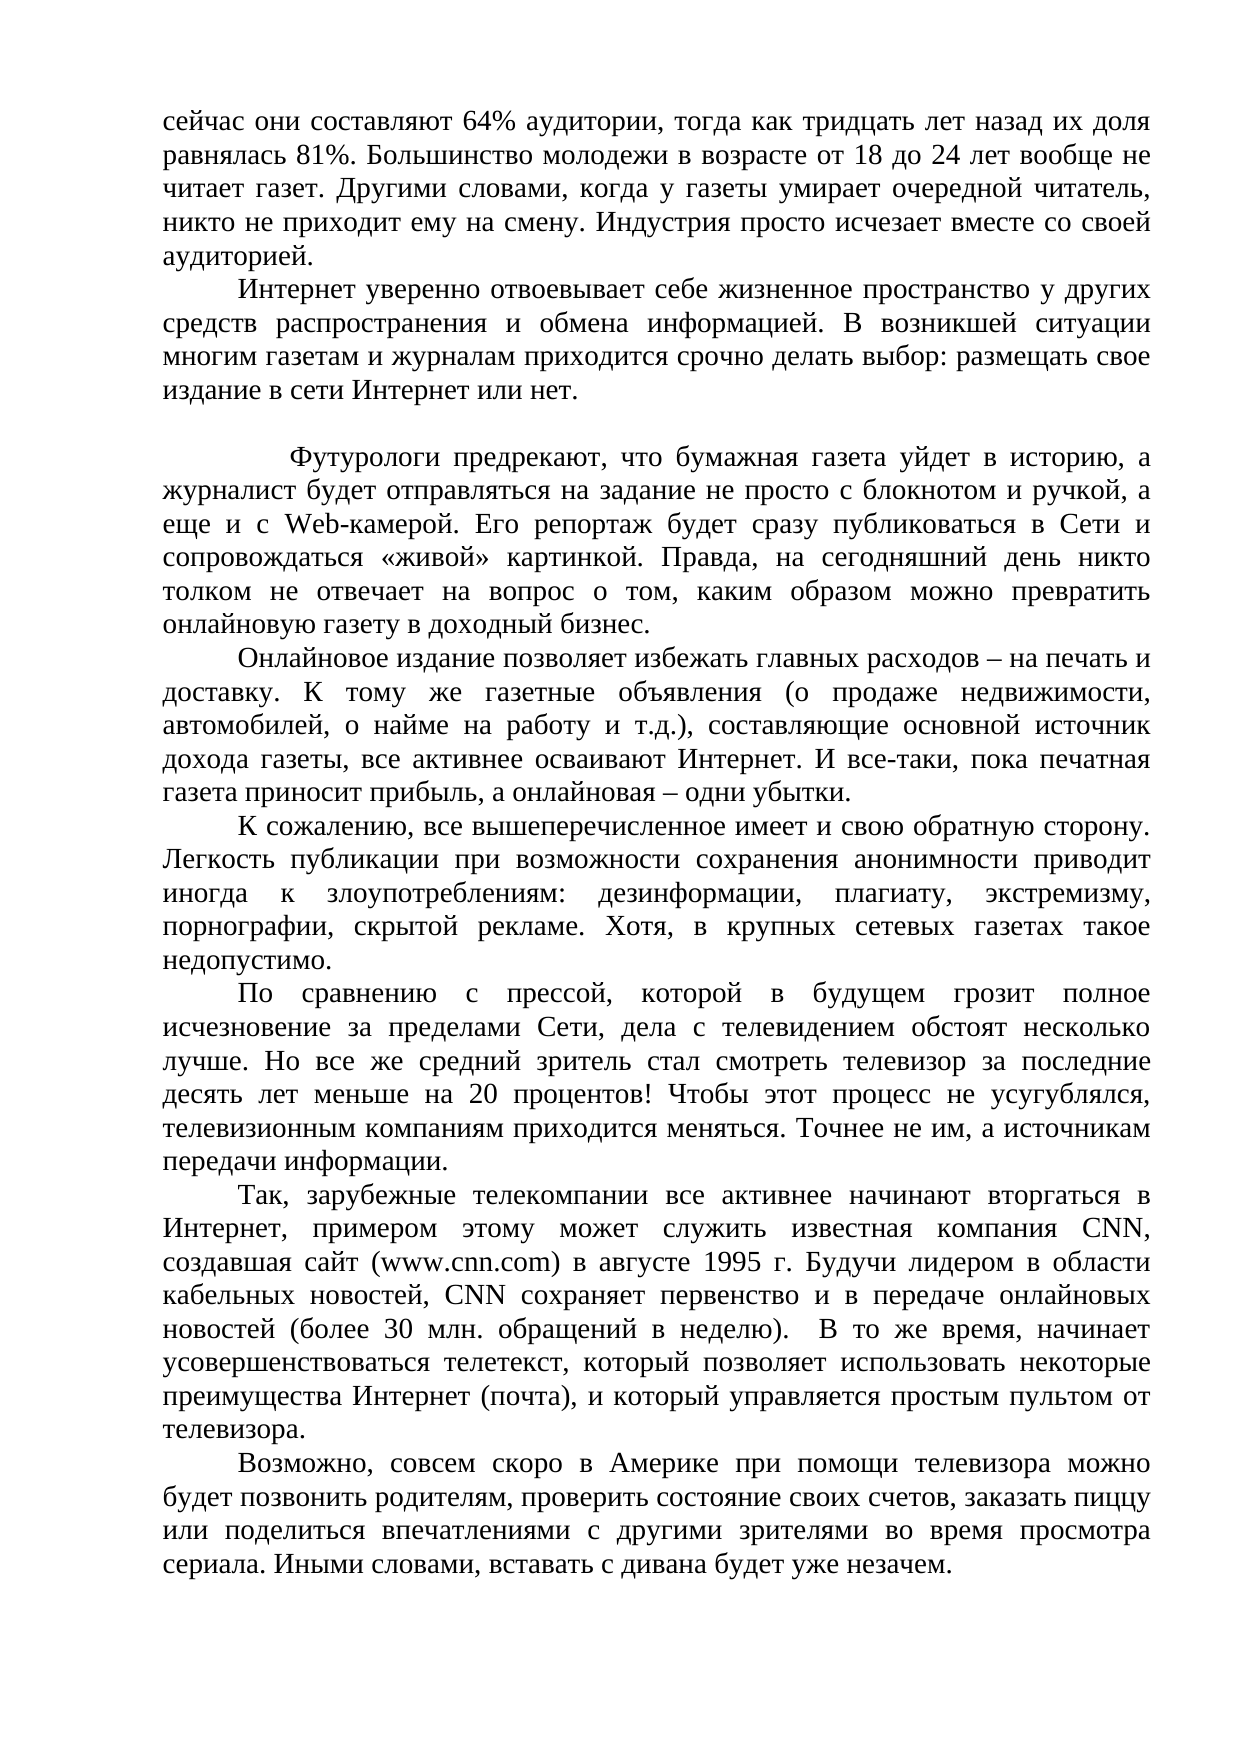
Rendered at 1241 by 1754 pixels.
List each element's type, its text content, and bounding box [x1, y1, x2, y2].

text Футурологи предрекают, что бумажная газета уйдет в историю, а журналист будет отправляться на задание не просто с блокнотом и ручкой, а еще и с Web-камерой. Его репортаж будет сразу публиковаться в Сети и сопровождаться «живой» картинкой. Правда, на сегодняшний день никто толком не отвечает на вопрос о том, каким образом можно превратить онлайновую газету в доходный бизнес. [162, 439, 1152, 640]
text Интернет уверенно отвоевывает себе жизненное пространство у других средств распространения и обмена информацией. В возникшей ситуации многим газетам и журналам приходится срочно делать выбор: размещать свое издание в сети Интернет или нет. [162, 271, 1152, 405]
text По сравнению с прессой, которой в будущем грозит полное исчезновение за пределами Сети, дела с телевидением обстоят несколько лучше. Но все же средний зритель стал смотреть телевизор за последние десять лет меньше на 20 процентов! Чтобы этот процесс не усугублялся, телевизионным компаниям приходится меняться. Точнее не им, а источникам передачи информации. [162, 976, 1152, 1177]
text Так, зарубежные телекомпании все активнее начинают вторгаться в Интернет, примером этому может служить известная компания CNN, создавшая сайт (www.cnn.com) в августе 1995 г. Будучи лидером в области кабельных новостей, CNN сохраняет первенство и в передаче онлайновых новостей (более 30 млн. обращений в неделю). В то же время, начинает усовершенствоваться телетекст, который позволяет использовать некоторые преимущества Интернет (почта), и который управляется простым пультом от телевизора. [162, 1177, 1152, 1445]
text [162, 103, 1152, 271]
text Онлайновое издание позволяет избежать главных расходов – на печать и доставку. К тому же газетные объявления (о продаже недвижимости, автомобилей, о найме на работу и т.д.), составляющие основной источник дохода газеты, все активнее осваивают Интернет. И все-таки, пока печатная газета приносит прибыль, а онлайновая – одни убытки. [162, 640, 1152, 808]
text К сожалению, все вышеперечисленное имеет и свою обратную сторону. Легкость публикации при возможности сохранения анонимности приводит иногда к злоупотреблениям: дезинформации, плагиату, экстремизму, порнографии, скрытой рекламе. Хотя, в крупных сетевых газетах такое недопустимо. [162, 808, 1152, 976]
text Возможно, совсем скоро в Америке при помощи телевизора можно будет позвонить родителям, проверить состояние своих счетов, заказать пиццу или поделиться впечатлениями с другими зрителями во время просмотра сериала. Иными словами, вставать с дивана будет уже незачем. [162, 1445, 1152, 1579]
